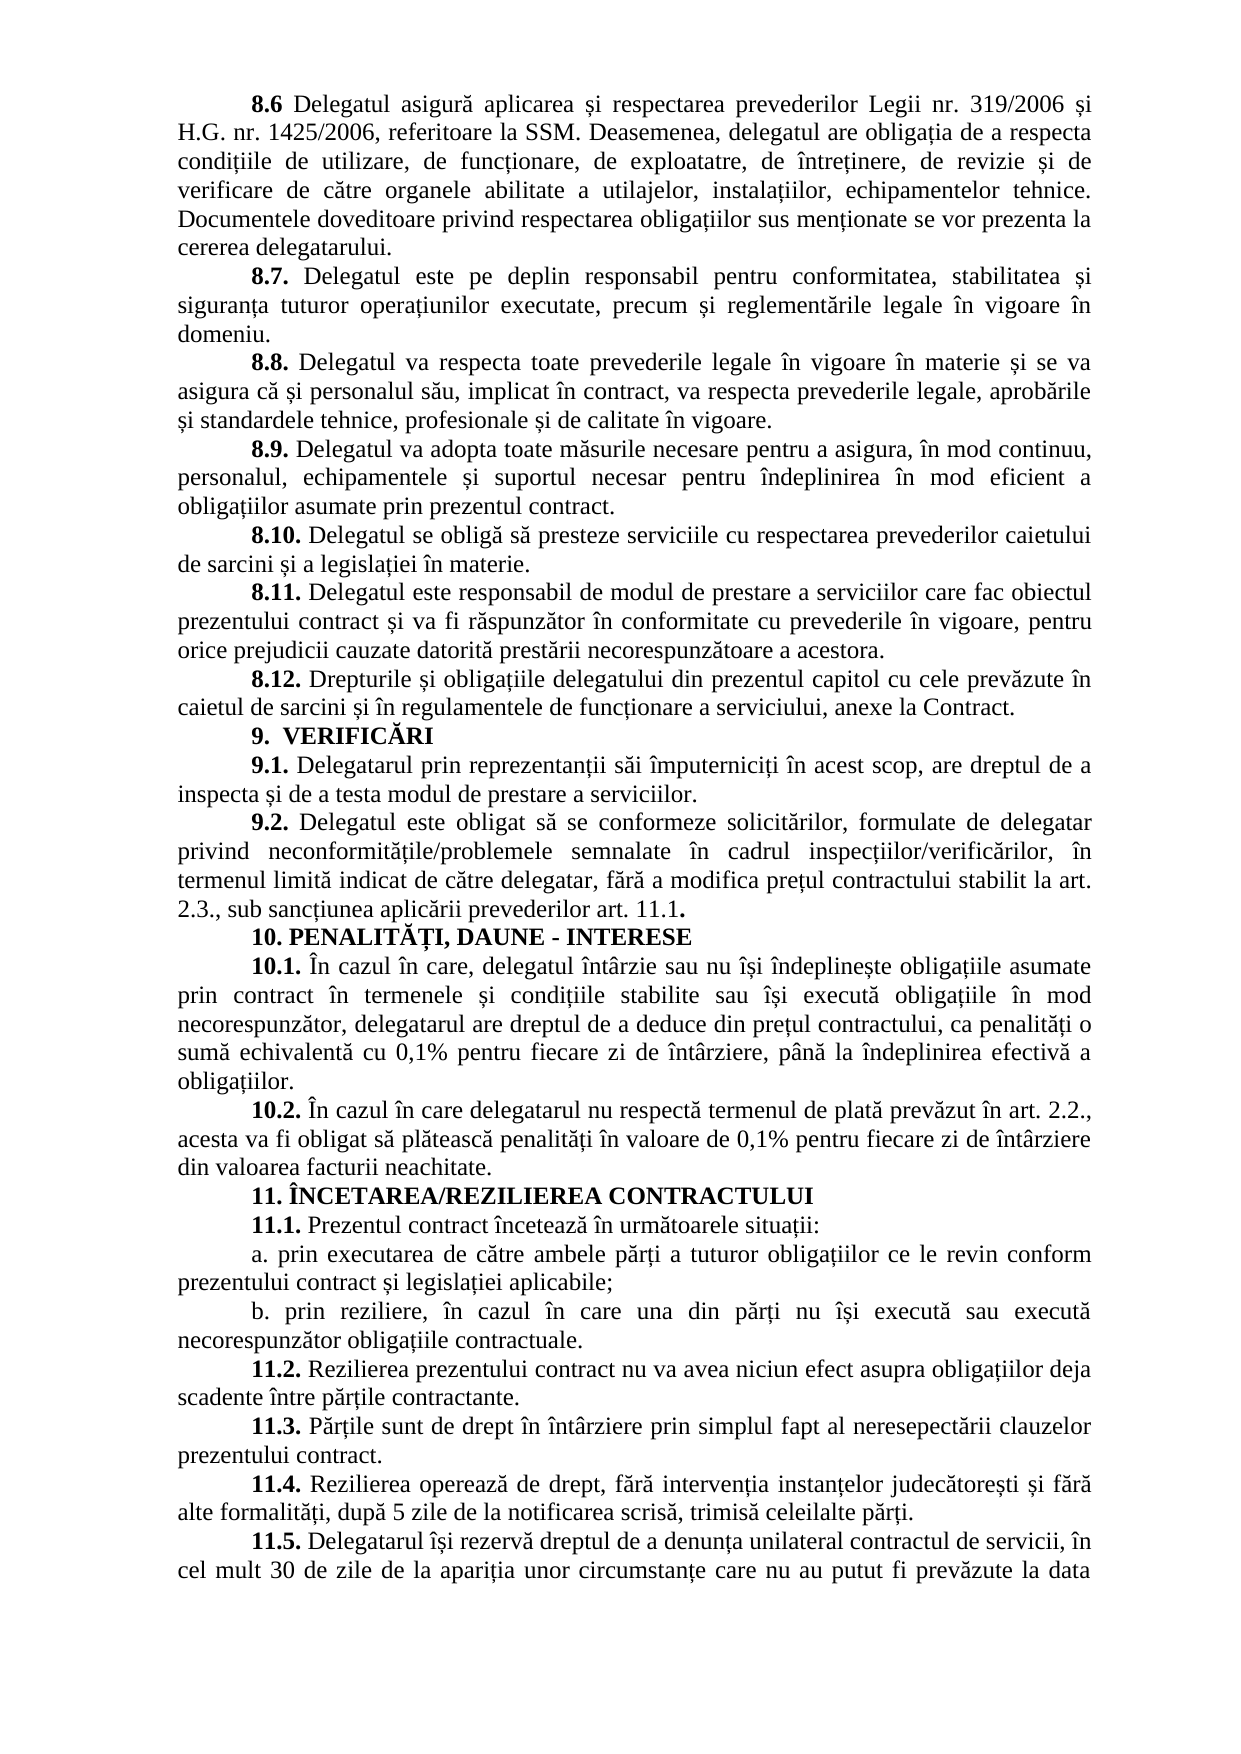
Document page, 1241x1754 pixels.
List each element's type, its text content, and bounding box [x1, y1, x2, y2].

text 10.1. În cazul în care, delegatul întârzie sau nu își îndeplinește obligațiile asumate prin contract în termenele și condițiile stabilite sau își execută obligațiile în mod necorespunzător, delegatarul are dreptul de a deduce din prețul contractului, ca penalități o sumă echivalentă cu 0,1% pentru fiecare zi de întârziere, până la îndeplinirea efectivă a obligațiilor. [177, 951, 1092, 1095]
text 8.10. Delegatul se obligă să presteze serviciile cu respectarea prevederilor caietului de sarcini și a legislației în materie. [177, 520, 1092, 577]
text b. prin reziliere, în cazul în care una din părți nu își execută sau execută necorespunzător obligațiile contractuale. [177, 1296, 1092, 1354]
text 9. VERIFICĂRI [177, 721, 1092, 750]
text 8.8. Delegatul va respecta toate prevederile legale în vigoare în materie și se va asigura că și personalul său, implicat în contract, va respecta prevederile legale, aprobările și standardele tehnice, profesionale și de calitate în vigoare. [177, 347, 1092, 434]
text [177, 1526, 1092, 1584]
text 10. PENALITĂȚI, DAUNE - INTERESE [177, 922, 1092, 951]
text 11.1. Prezentul contract încetează în următoarele situații: [177, 1210, 1092, 1239]
text 11.2. Rezilierea prezentului contract nu va avea niciun efect asupra obligațiilor deja scadente între părțile contractante. [177, 1354, 1092, 1411]
text 10.2. În cazul în care delegatarul nu respectă termenul de plată prevăzut în art. 2.2., acesta va fi obligat să plătească penalități în valoare de 0,1% pentru fiecare zi de întârziere din valoarea facturii neachitate. [177, 1095, 1092, 1181]
text 11.3. Părțile sunt de drept în întârziere prin simplul fapt al neresepectării clauzelor prezentului contract. [177, 1411, 1092, 1469]
text 11. ÎNCETAREA/REZILIEREA CONTRACTULUI [177, 1181, 1092, 1210]
text 8.7. Delegatul este pe deplin responsabil pentru conformitatea, stabilitatea și siguranța tuturor operațiunilor executate, precum și reglementările legale în vigoare în domeniu. [177, 261, 1092, 347]
text 8.6 Delegatul asigură aplicarea și respectarea prevederilor Legii nr. 319/2006 și H.G. nr. 1425/2006, referitoare la SSM. Deasemenea, delegatul are obligația de a respecta condițiile de utilizare, de funcționare, de exploatatre, de întreținere, de revizie și de verificare de către organele abilitate a utilajelor, instalațiilor, echipamentelor tehnice. Documentele doveditoare privind respectarea obligațiilor sus menționate se vor prezenta la cererea delegatarului. [177, 89, 1092, 261]
text 9.1. Delegatarul prin reprezentanții săi împuterniciți în acest scop, are dreptul de a inspecta și de a testa modul de prestare a serviciilor. [177, 750, 1092, 807]
text 8.9. Delegatul va adopta toate măsurile necesare pentru a asigura, în mod continuu, personalul, echipamentele și suportul necesar pentru îndeplinirea în mod eficient a obligațiilor asumate prin prezentul contract. [177, 434, 1092, 520]
text a. prin executarea de către ambele părți a tuturor obligațiilor ce le revin conform prezentului contract și legislației aplicabile; [177, 1239, 1092, 1296]
text 8.11. Delegatul este responsabil de modul de prestare a serviciilor care fac obiectul prezentului contract și va fi răspunzător în conformitate cu prevederile în vigoare, pentru orice prejudicii cauzate datorită prestării necorespunzătoare a acestora. [177, 577, 1092, 664]
text 8.12. Drepturile și obligațiile delegatului din prezentul capitol cu cele prevăzute în caietul de sarcini și în regulamentele de funcționare a serviciului, anexe la Contract. [177, 664, 1092, 721]
text 9.2. Delegatul este obligat să se conformeze solicitărilor, formulate de delegatar privind neconformitățile/problemele semnalate în cadrul inspecțiilor/verificărilor, în termenul limită indicat de către delegatar, fără a modifica prețul contractului stabilit la art. 2.3., sub sancțiunea aplicării prevederilor art. 11.1. [177, 807, 1092, 922]
text 11.4. Rezilierea operează de drept, fără intervenția instanțelor judecătorești și fără alte formalități, după 5 zile de la notificarea scrisă, trimisă celeilalte părți. [177, 1469, 1092, 1526]
